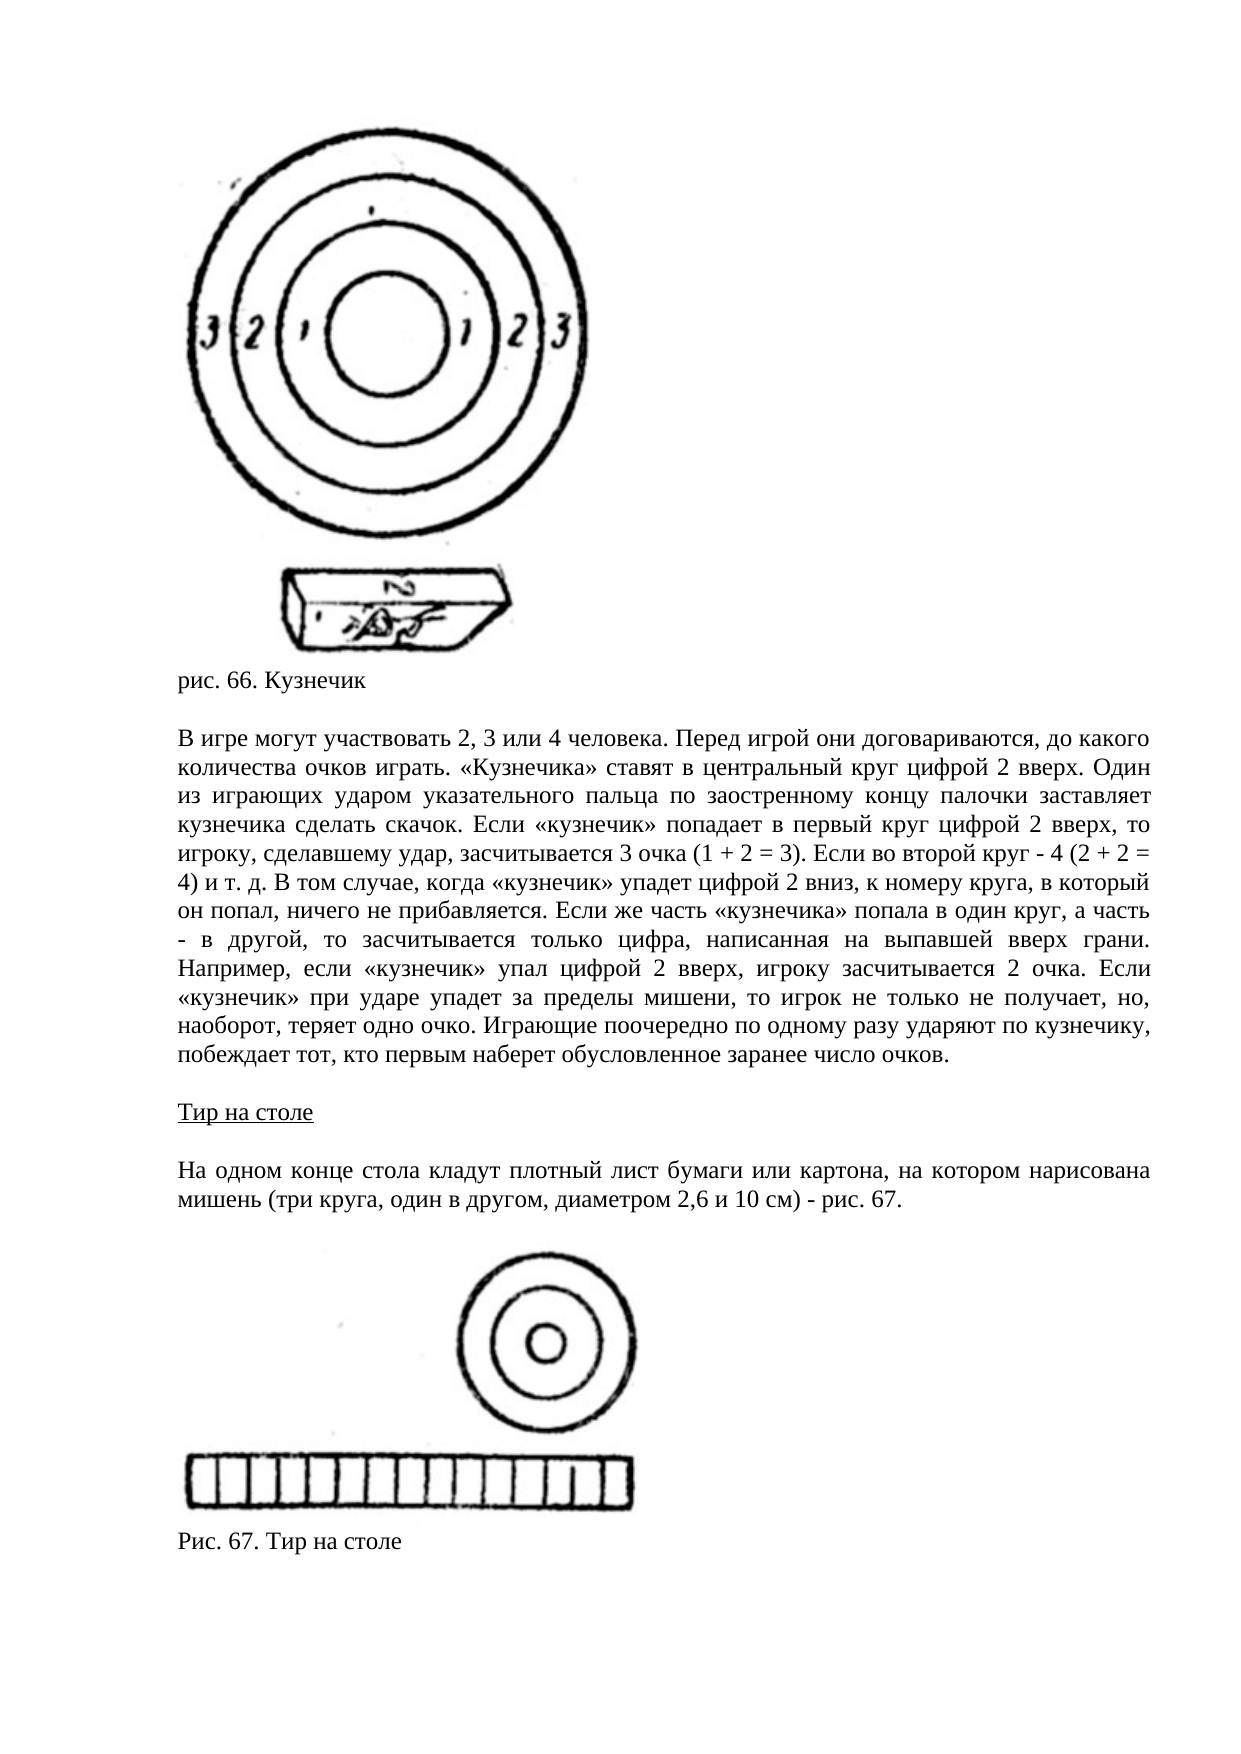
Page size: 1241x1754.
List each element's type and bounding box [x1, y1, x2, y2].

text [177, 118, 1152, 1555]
picture [177, 118, 598, 665]
picture [177, 1241, 646, 1526]
